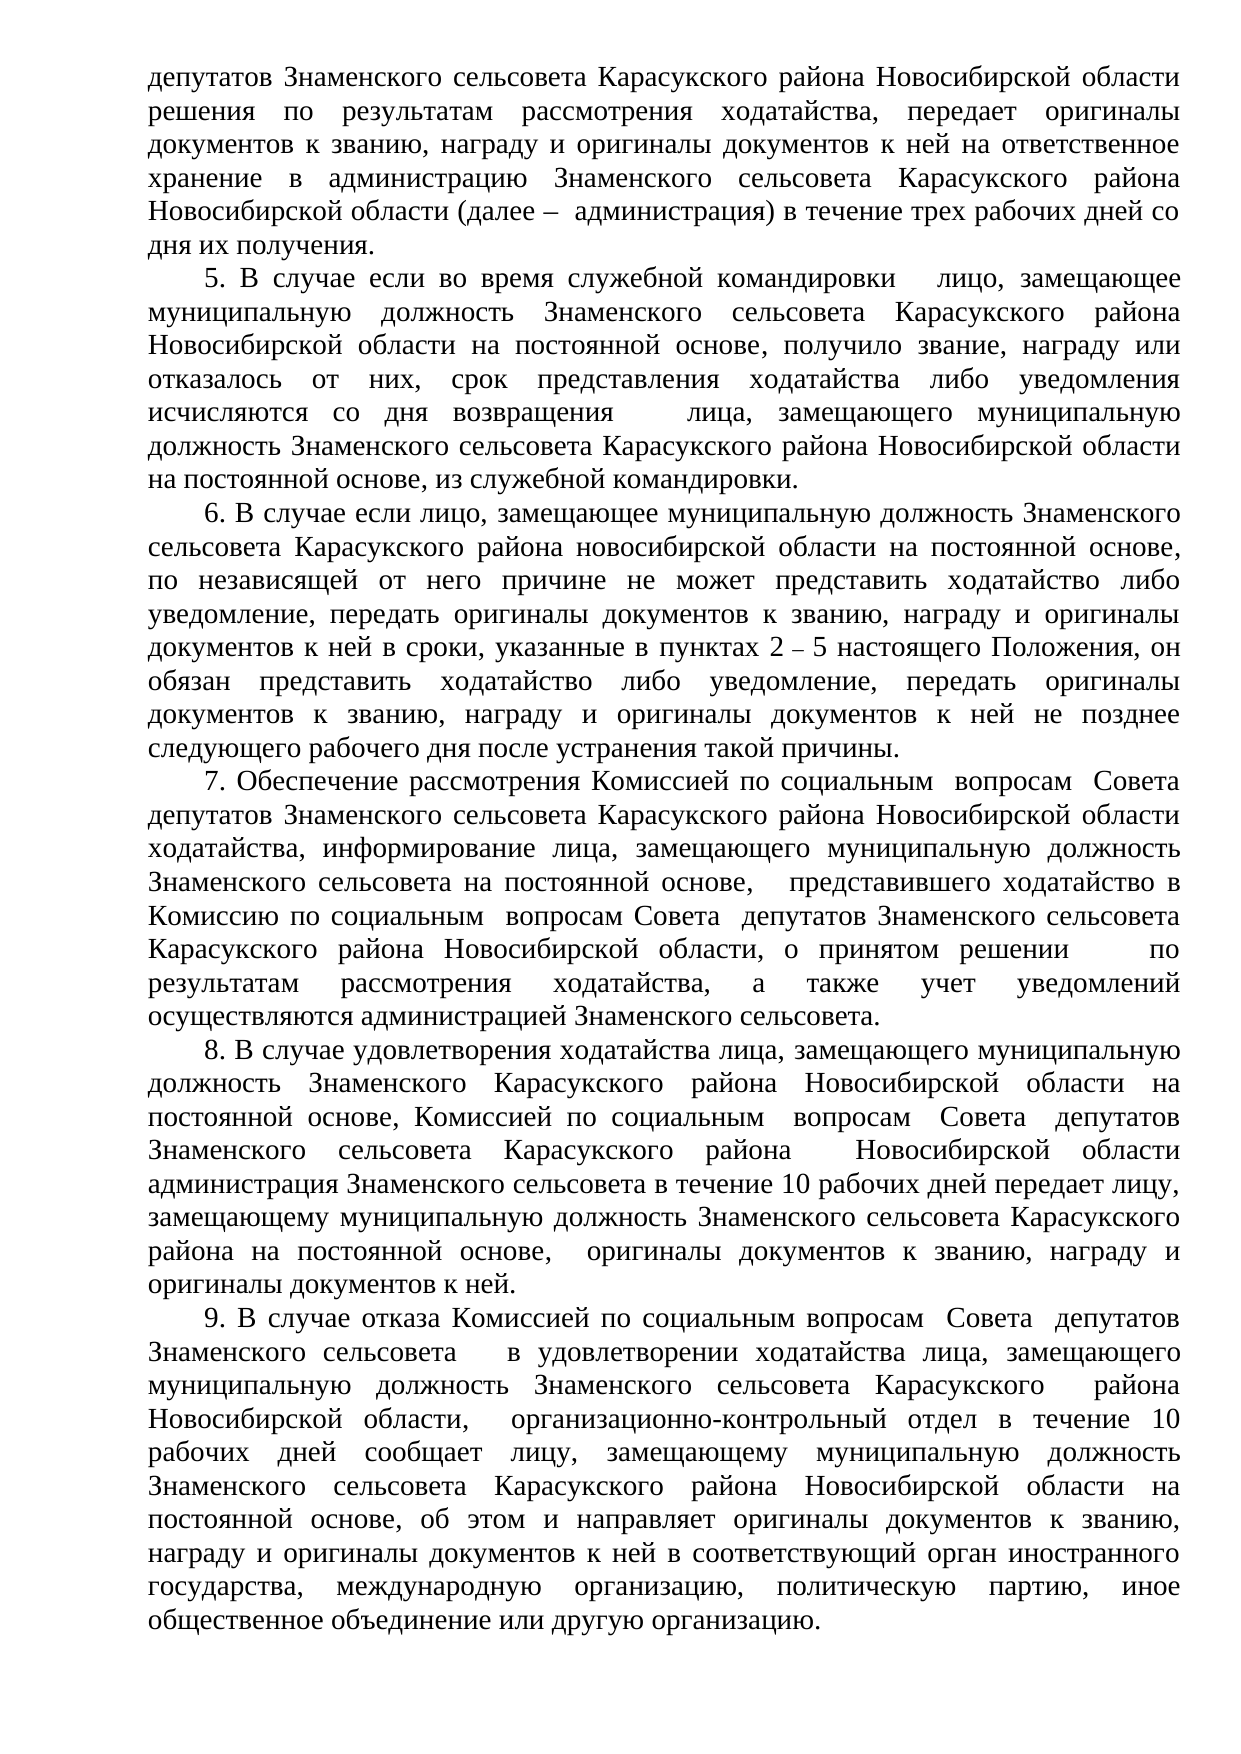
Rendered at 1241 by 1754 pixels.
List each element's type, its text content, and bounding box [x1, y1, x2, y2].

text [148, 59, 1181, 260]
text 7. Обеспечение рассмотрения Комиссией по социальным вопросам Совета депутатов Знаменского сельсовета Карасукского района Новосибирской области ходатайства, информирование лица, замещающего муниципальную должность Знаменского сельсовета на постоянной основе, представившего ходатайство в Комиссию по социальным вопросам Совета депутатов Знаменского сельсовета Карасукского района Новосибирской области, о принятом решении по результатам рассмотрения ходатайства, а также учет уведомлений осуществляются администрацией Знаменского сельсовета. [148, 763, 1181, 1032]
text 6. В случае если лицо, замещающее муниципальную должность Знаменского сельсовета Карасукского района новосибирской области на постоянной основе, по независящей от него причине не может представить ходатайство либо уведомление, передать оригиналы документов к званию, награду и оригиналы документов к ней в сроки, указанные в пунктах 2 – 5 настоящего Положения, он обязан представить ходатайство либо уведомление, передать оригиналы документов к званию, награду и оригиналы документов к ней не позднее следующего рабочего дня после устранения такой причины. [148, 495, 1181, 763]
text 8. В случае удовлетворения ходатайства лица, замещающего муниципальную должность Знаменского Карасукского района Новосибирской области на постоянной основе, Комиссией по социальным вопросам Совета депутатов Знаменского сельсовета Карасукского района Новосибирской области администрация Знаменского сельсовета в течение 10 рабочих дней передает лицу, замещающему муниципальную должность Знаменского сельсовета Карасукского района на постоянной основе, оригиналы документов к званию, награду и оригиналы документов к ней. [148, 1032, 1181, 1300]
text 9. В случае отказа Комиссией по социальным вопросам Совета депутатов Знаменского сельсовета в удовлетворении ходатайства лица, замещающего муниципальную должность Знаменского сельсовета Карасукского района Новосибирской области, организационно-контрольный отдел в течение 10 рабочих дней сообщает лицу, замещающему муниципальную должность Знаменского сельсовета Карасукского района Новосибирской области на постоянной основе, об этом и направляет оригиналы документов к званию, награду и оригиналы документов к ней в соответствующий орган иностранного государства, международную организацию, политическую партию, иное общественное объединение или другую организацию. [148, 1300, 1181, 1636]
text 5. В случае если во время служебной командировки лицо, замещающее муниципальную должность Знаменского сельсовета Карасукского района Новосибирской области на постоянной основе, получило звание, награду или отказалось от них, срок представления ходатайства либо уведомления исчисляются со дня возвращения лица, замещающего муниципальную должность Знаменского сельсовета Карасукского района Новосибирской области на постоянной основе, из служебной командировки. [148, 260, 1181, 495]
